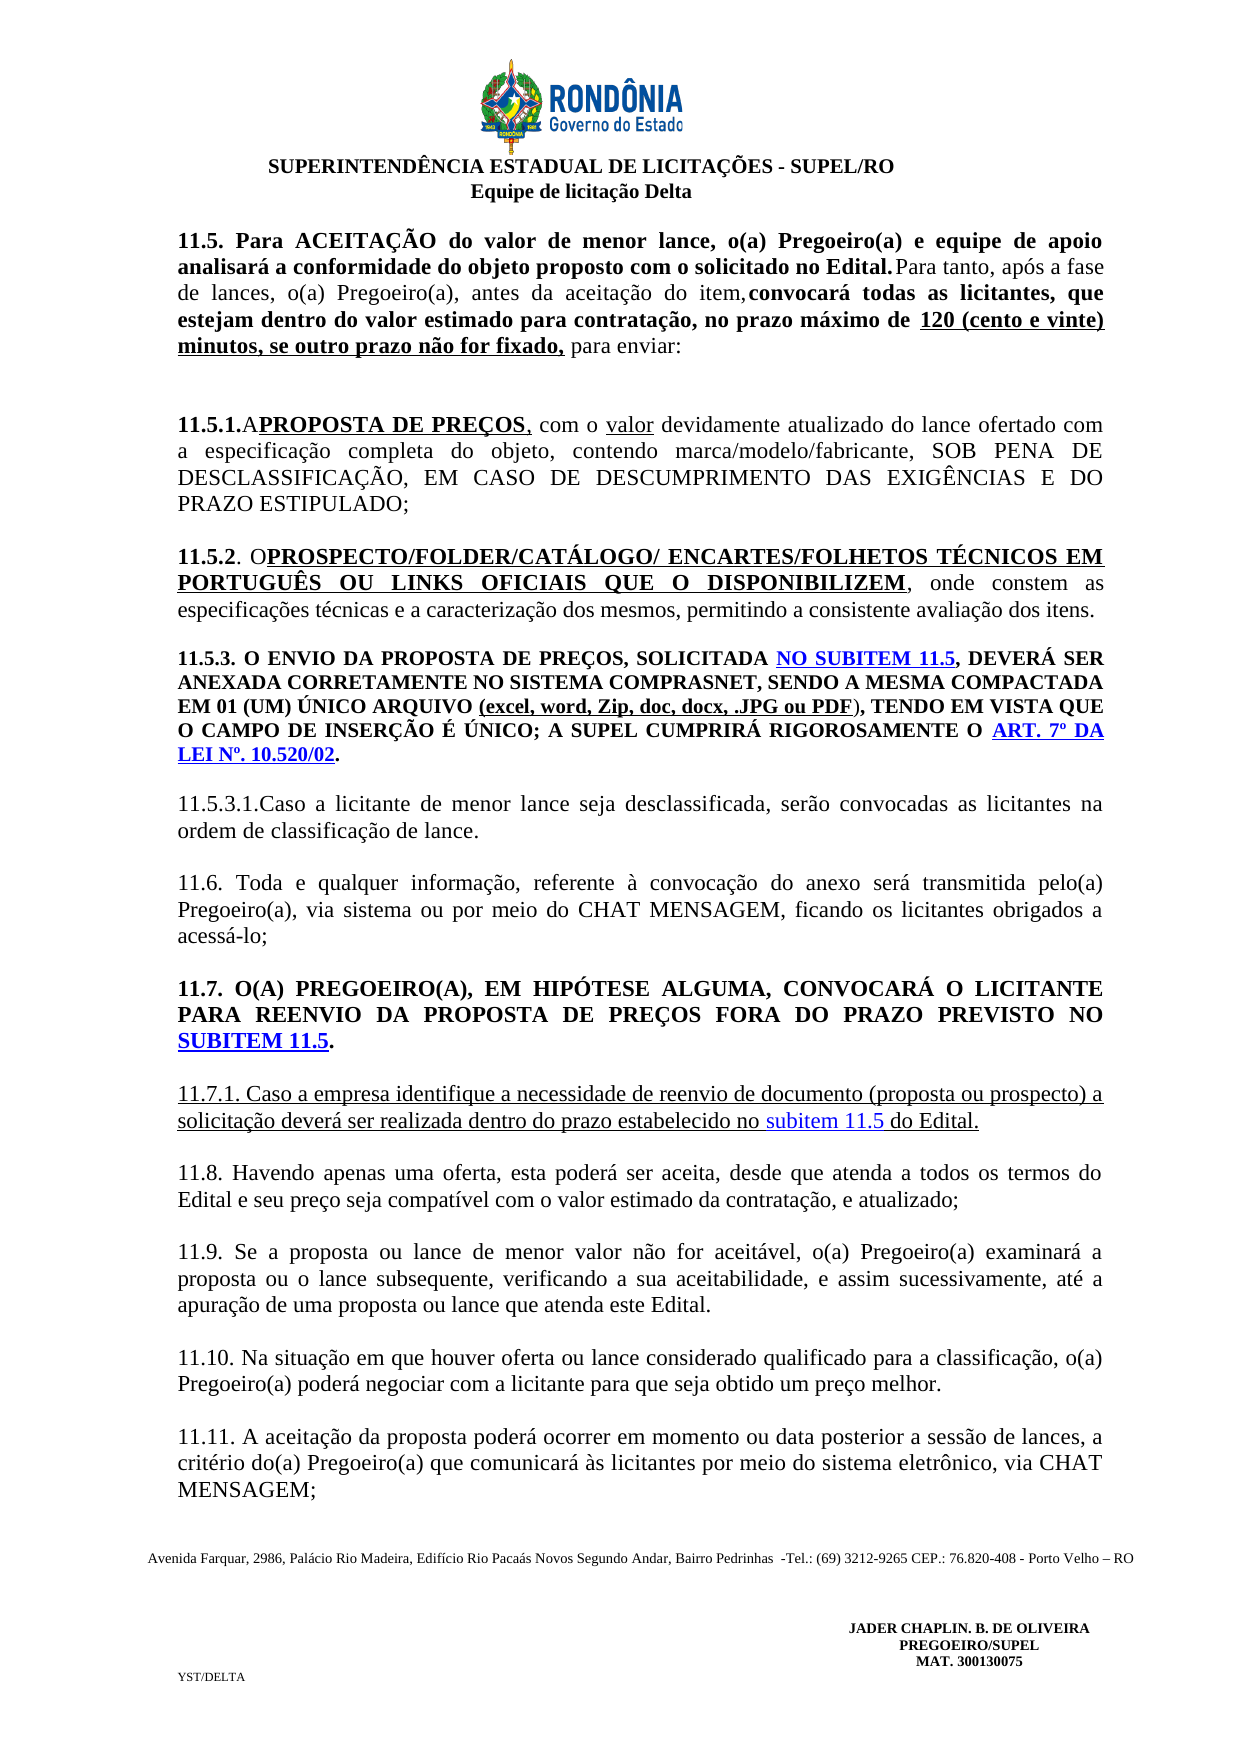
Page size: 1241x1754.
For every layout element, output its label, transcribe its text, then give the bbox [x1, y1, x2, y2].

text 11.7. O(A) PREGOEIRO(A), EM HIPÓTESE ALGUMA, CONVOCARÁ O LICITANTE PARA REENVIO DA PROPOSTA DE PREÇOS FORA DO PRAZO PREVISTO NO SUBITEM 11.5. [177, 975, 1104, 1054]
text 11.9. Se a proposta ou lance de menor valor não for aceitável, o(a) Pregoeiro(a) examinará a proposta ou o lance subsequente, verificando a sua aceitabilidade, e assim sucessivamente, até a apuração de uma proposta ou lance que atenda este Edital. [177, 1238, 1104, 1317]
text 11.5.1.APROPOSTA DE PREÇOS, com o valor devidamente atualizado do lance ofertado com a especificação completa do objeto, contendo marca/modelo/fabricante, SOB PENA DE DESCLASSIFICAÇÃO, EM CASO DE DESCUMPRIMENTO DAS EXIGÊNCIAS E DO PRAZO ESTIPULADO; [177, 411, 1104, 517]
picture [480, 59, 683, 155]
text 11.10. Na situação em que houver oferta ou lance considerado qualificado para a classificação, o(a) Pregoeiro(a) poderá negociar com a licitante para que seja obtido um preço melhor. [177, 1344, 1104, 1397]
text 11.7.1. Caso a empresa identifique a necessidade de reenvio de documento (proposta ou prospecto) a solicitação deverá ser realizada dentro do prazo estabelecido no subitem 11.5 do Edital. [177, 1080, 1104, 1103]
text 11.8. Havendo apenas uma oferta, esta poderá ser aceita, desde que atenda a todos os termos do Edital e seu preço seja compatível com o valor estimado da contratação, e atualizado; [177, 1159, 1104, 1212]
text 11.5. Para ACEITAÇÃO do valor de menor lance, o(a) Pregoeiro(a) e equipe de apoio analisará a conformidade do objeto proposto com o solicitado no Edital.Para tanto, após a fase de lances, o(a) Pregoeiro(a), antes da aceitação do item,convocará todas as licitantes, que estejam dentro do valor estimado para contratação, no prazo máximo de 120 (cento e vinte) minutos, se outro prazo não for fixado, para enviar: [177, 227, 1104, 358]
text 11.7.1. Caso a empresa identifique a necessidade de reenvio de documento (proposta ou prospecto) a solicitação deverá ser realizada dentro do prazo estabelecido no subitem 11.5 do Edital. [177, 1104, 1104, 1133]
text 11.5.2. OPROSPECTO/FOLDER/CATÁLOGO/ ENCARTES/FOLHETOS TÉCNICOS EM PORTUGUÊS OU LINKS OFICIAIS QUE O DISPONIBILIZEM, onde constem as especificações técnicas e a caracterização dos mesmos, permitindo a consistente avaliação dos itens. [177, 543, 1104, 622]
text 11.6. Toda e qualquer informação, referente à convocação do anexo será transmitida pelo(a) Pregoeiro(a), via sistema ou por meio do CHAT MENSAGEM, ficando os licitantes obrigados a acessá-lo; [177, 869, 1104, 948]
text 11.5.3.1.Caso a licitante de menor lance seja desclassificada, serão convocadas as licitantes na ordem de classificação de lance. [177, 790, 1104, 843]
text 11.5.3. O ENVIO DA PROPOSTA DE PREÇOS, SOLICITADA NO SUBITEM 11.5, DEVERÁ SER ANEXADA CORRETAMENTE NO SISTEMA COMPRASNET, SENDO A MESMA COMPACTADA EM 01 (UM) ÚNICO ARQUIVO (excel, word, Zip, doc, docx, .JPG ou PDF), TENDO EM VISTA QUE O CAMPO DE INSERÇÃO É ÚNICO; A SUPEL CUMPRIRÁ RIGOROSAMENTE O ART. 7º DA LEI Nº. 10.520/02. [177, 646, 1104, 766]
text 11.11. A aceitação da proposta poderá ocorrer em momento ou data posterior a sessão de lances, a critério do(a) Pregoeiro(a) que comunicará às licitantes por meio do sistema eletrônico, via CHAT MENSAGEM; [177, 1423, 1104, 1502]
